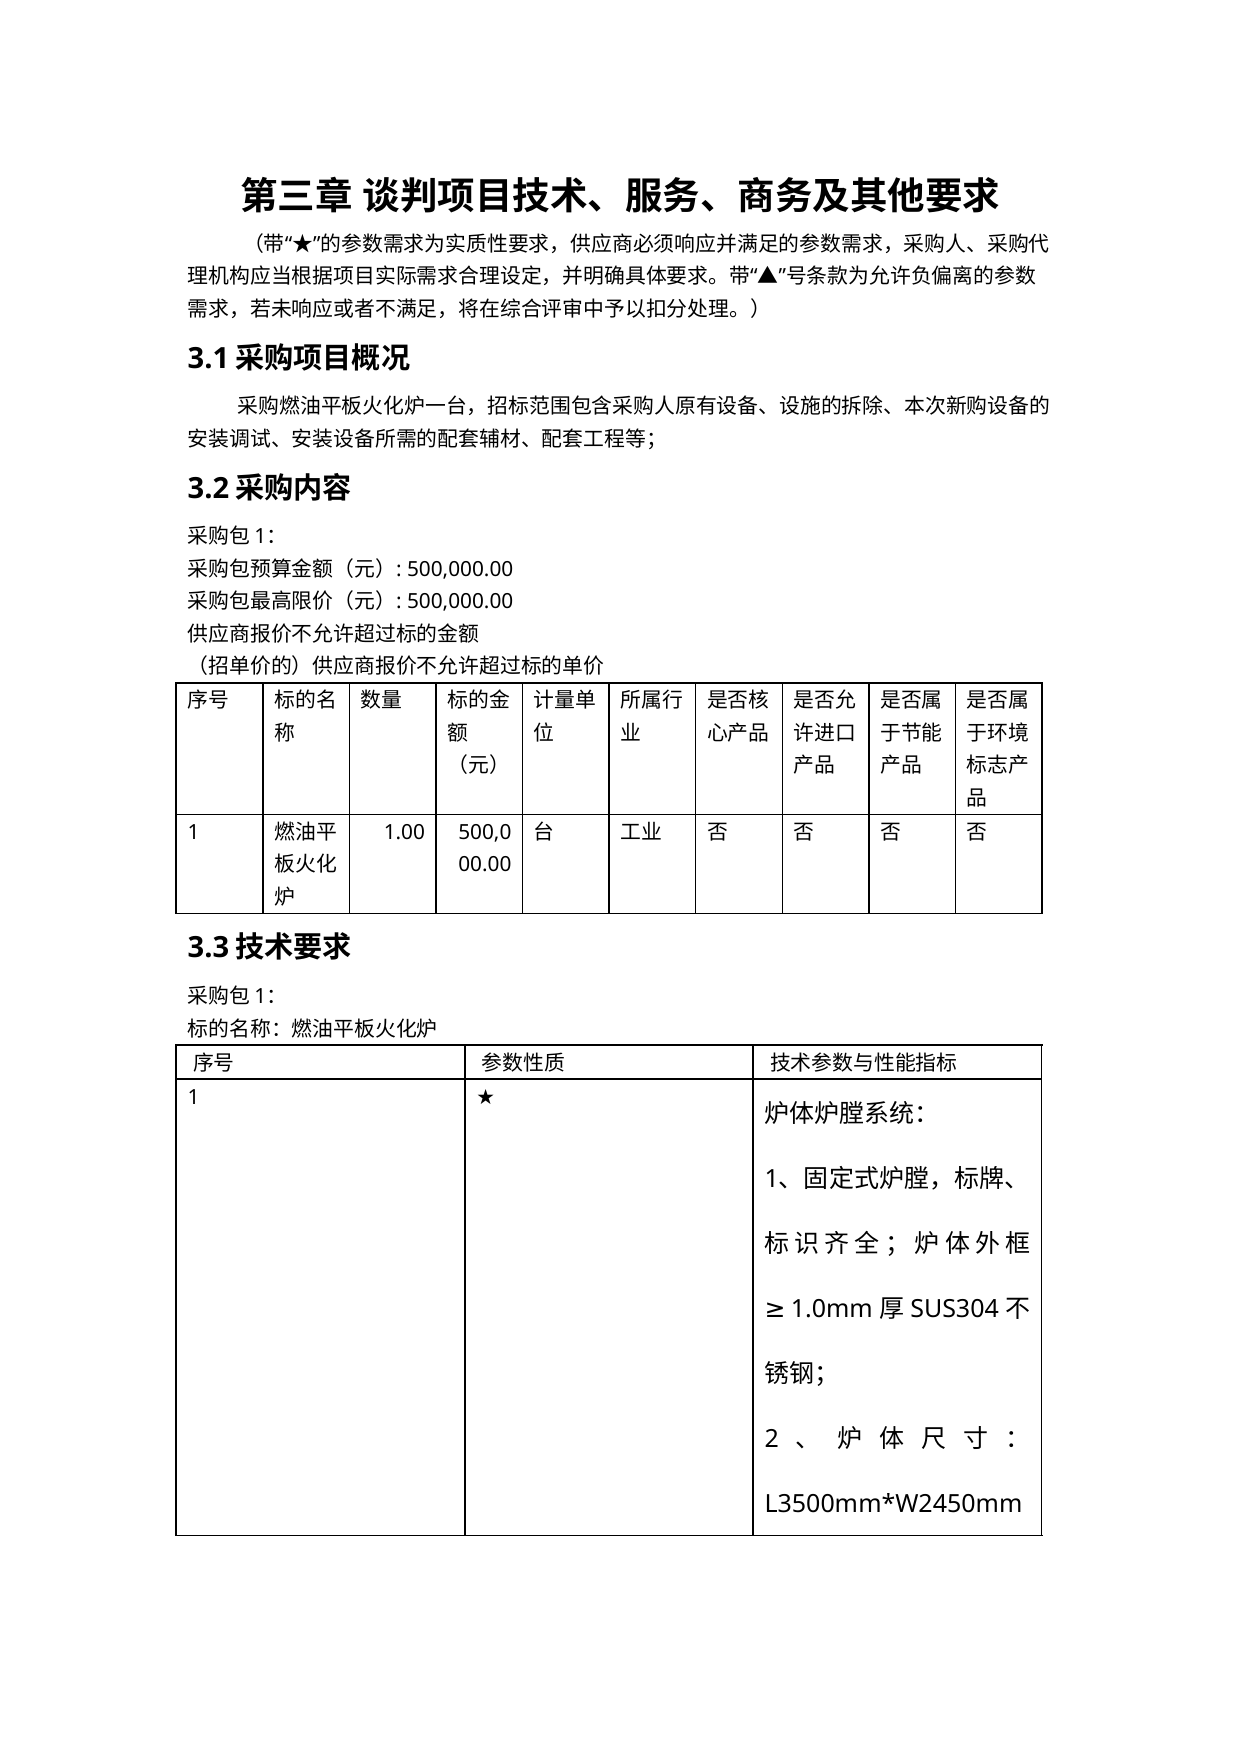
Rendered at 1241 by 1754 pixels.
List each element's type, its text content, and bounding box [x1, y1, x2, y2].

table_cell ★ [466, 1080, 752, 1535]
table_header 是否属于环境标志产品 [956, 684, 1041, 813]
text 采购包1： [187, 519, 1053, 552]
text （带“★”的参数需求为实质性要求，供应商必须响应并满足的参数需求，采购人、采购代理机构应当根据项目实际需求合理设定，并明确具体要求。带“▲”号条款为允许负偏离的参数需求，若未响应或者不满足，将在综合评审中予以扣分处理。） [187, 227, 1053, 324]
table_header 计量单位 [523, 684, 608, 813]
table_cell 1 [177, 815, 262, 913]
text 供应商报价不允许超过标的金额 [187, 617, 1053, 649]
table_header 标的金额 （元） [437, 684, 522, 813]
table_header 技术参数与性能指标 [754, 1046, 1041, 1078]
table_cell 500,000.00 [437, 815, 522, 913]
table_cell 否 [696, 815, 782, 913]
table_header 参数性质 [466, 1046, 752, 1078]
text 采购包预算金额（元）: 500,000.00 [187, 552, 1053, 584]
table_header 数量 [350, 684, 435, 813]
text 采购包最高限价（元）: 500,000.00 [187, 584, 1053, 617]
table_header 是否核心产品 [696, 684, 782, 813]
table_cell 否 [783, 815, 868, 913]
text 3.2采购内容 [187, 454, 1053, 519]
table_cell 1 [177, 1080, 464, 1535]
table_cell 否 [870, 815, 955, 913]
text 第三章 谈判项目技术、服务、商务及其他要求 [187, 162, 1053, 227]
table_cell 否 [956, 815, 1041, 913]
table_header 序号 [177, 684, 262, 813]
table_header 序号 [177, 1046, 464, 1078]
table_header 是否属于节能产品 [870, 684, 955, 813]
table_cell 工业 [610, 815, 695, 913]
text 3.3技术要求 [187, 914, 1053, 979]
table_cell 台 [523, 815, 608, 913]
table_cell 燃油平板火化炉 [264, 815, 349, 913]
text 标的名称：燃油平板火化炉 [187, 1012, 1053, 1044]
table_header 是否允许进口产品 [783, 684, 868, 813]
table_header 标的名称 [264, 684, 349, 813]
text 采购包1： [187, 979, 1053, 1012]
table_header 所属行业 [610, 684, 695, 813]
table_cell 1.00 [350, 815, 435, 913]
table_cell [754, 1080, 1041, 1535]
text （招单价的）供应商报价不允许超过标的单价 [187, 649, 1053, 682]
text 采购燃油平板火化炉一台，招标范围包含采购人原有设备、设施的拆除、本次新购设备的安装调试、安装设备所需的配套辅材、配套工程等； [187, 389, 1053, 454]
text 3.1采购项目概况 [187, 324, 1053, 389]
